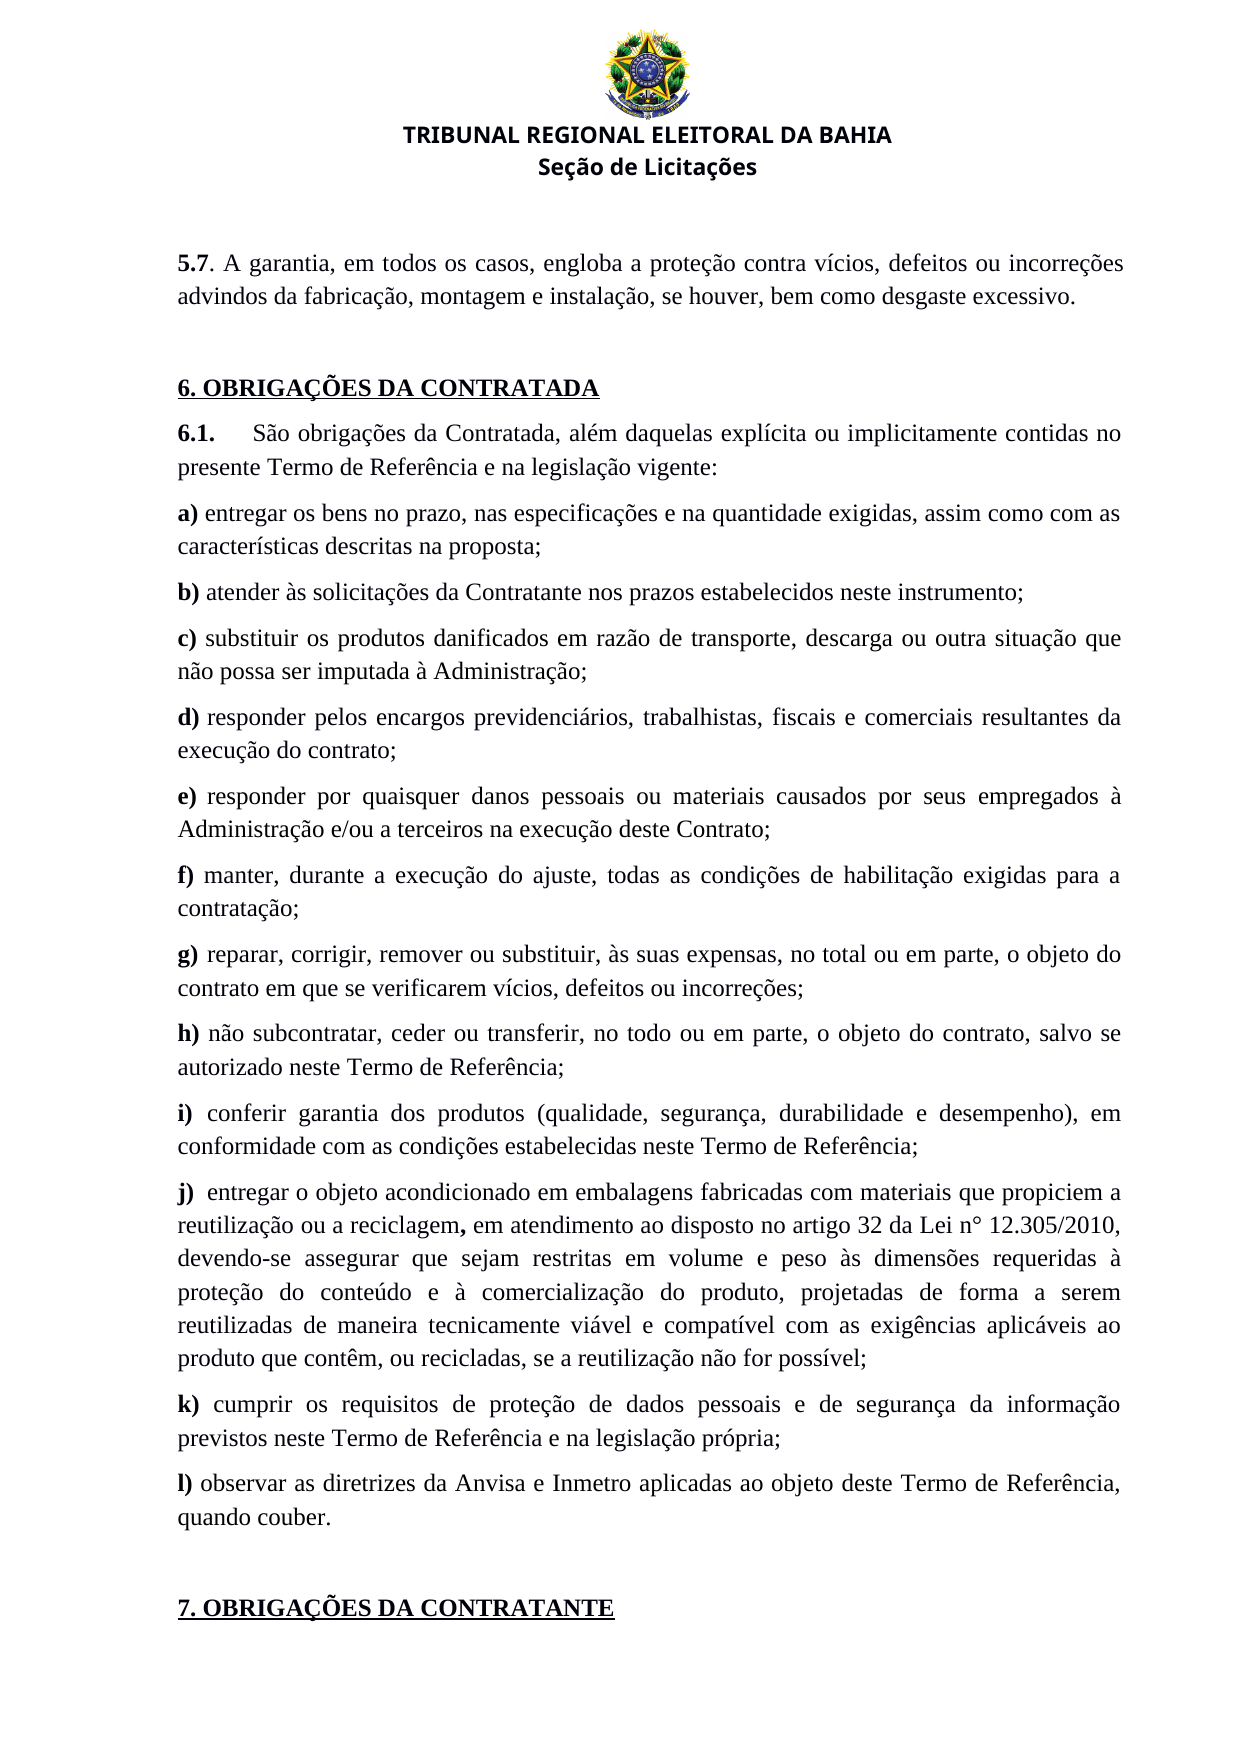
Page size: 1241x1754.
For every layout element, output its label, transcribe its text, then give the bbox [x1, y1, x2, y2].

text f) manter, durante a execução do ajuste, todas as condições de habilitação exigidas para a contratação; [177, 857, 1122, 923]
text 5.7. A garantia, em todos os casos, engloba a proteção contra vícios, defeitos ou incorreções advindos da fabricação, montagem e instalação, se houver, bem como desgaste excessivo. [177, 244, 1125, 311]
text i) conferir garantia dos produtos (qualidade, segurança, durabilidade e desempenho), em conformidade com as condições estabelecidas neste Termo de Referência; [177, 1094, 1122, 1161]
text l) observar as diretrizes da Anvisa e Inmetro aplicadas ao objeto deste Termo de Referência, quando couber. [177, 1465, 1122, 1532]
text 6. OBRIGAÇÕES DA CONTRATADA [177, 369, 1122, 403]
text 7. OBRIGAÇÕES DA CONTRATANTE [177, 1590, 1092, 1623]
text k) cumprir os requisitos de proteção de dados pessoais e de segurança da informação previstos neste Termo de Referência e na legislação própria; [177, 1386, 1122, 1453]
text b) atender às solicitações da Contratante nos prazos estabelecidos neste instrumento; [177, 573, 1122, 607]
text e) responder por quaisquer danos pessoais ou materiais causados por seus empregados à Administração e/ou a terceiros na execução deste Contrato; [177, 778, 1122, 844]
text c) substituir os produtos danificados em razão de transporte, descarga ou outra situação que não possa ser imputada à Administração; [177, 619, 1122, 686]
text h) não subcontratar, ceder ou transferir, no todo ou em parte, o objeto do contrato, salvo se autorizado neste Termo de Referência; [177, 1015, 1122, 1082]
text j) entregar o objeto acondicionado em embalagens fabricadas com materiais que propiciem a reutilização ou a reciclagem, em atendimento ao disposto no artigo 32 da Lei n° 12.305/2010, devendo-se assegurar que sejam restritas em volume e peso às dimensões requeridas à proteção do conteúdo e à comercialização do produto, projetadas de forma a serem reutilizadas de maneira tecnicamente viável e compatível com as exigências aplicáveis ao produto que contêm, ou recicladas, se a reutilização não for possível; [177, 1173, 1122, 1373]
text d) responder pelos encargos previdenciários, trabalhistas, fiscais e comerciais resultantes da execução do contrato; [177, 698, 1122, 765]
text 6.1. São obrigações da Contratada, além daquelas explícita ou implicitamente contidas no presente Termo de Referência e na legislação vigente: [177, 415, 1122, 482]
text a) entregar os bens no prazo, nas especificações e na quantidade exigidas, assim como com as características descritas na proposta; [177, 494, 1122, 561]
text g) reparar, corrigir, remover ou substituir, às suas expensas, no total ou em parte, o objeto do contrato em que se verificarem vícios, defeitos ou incorreções; [177, 936, 1122, 1003]
